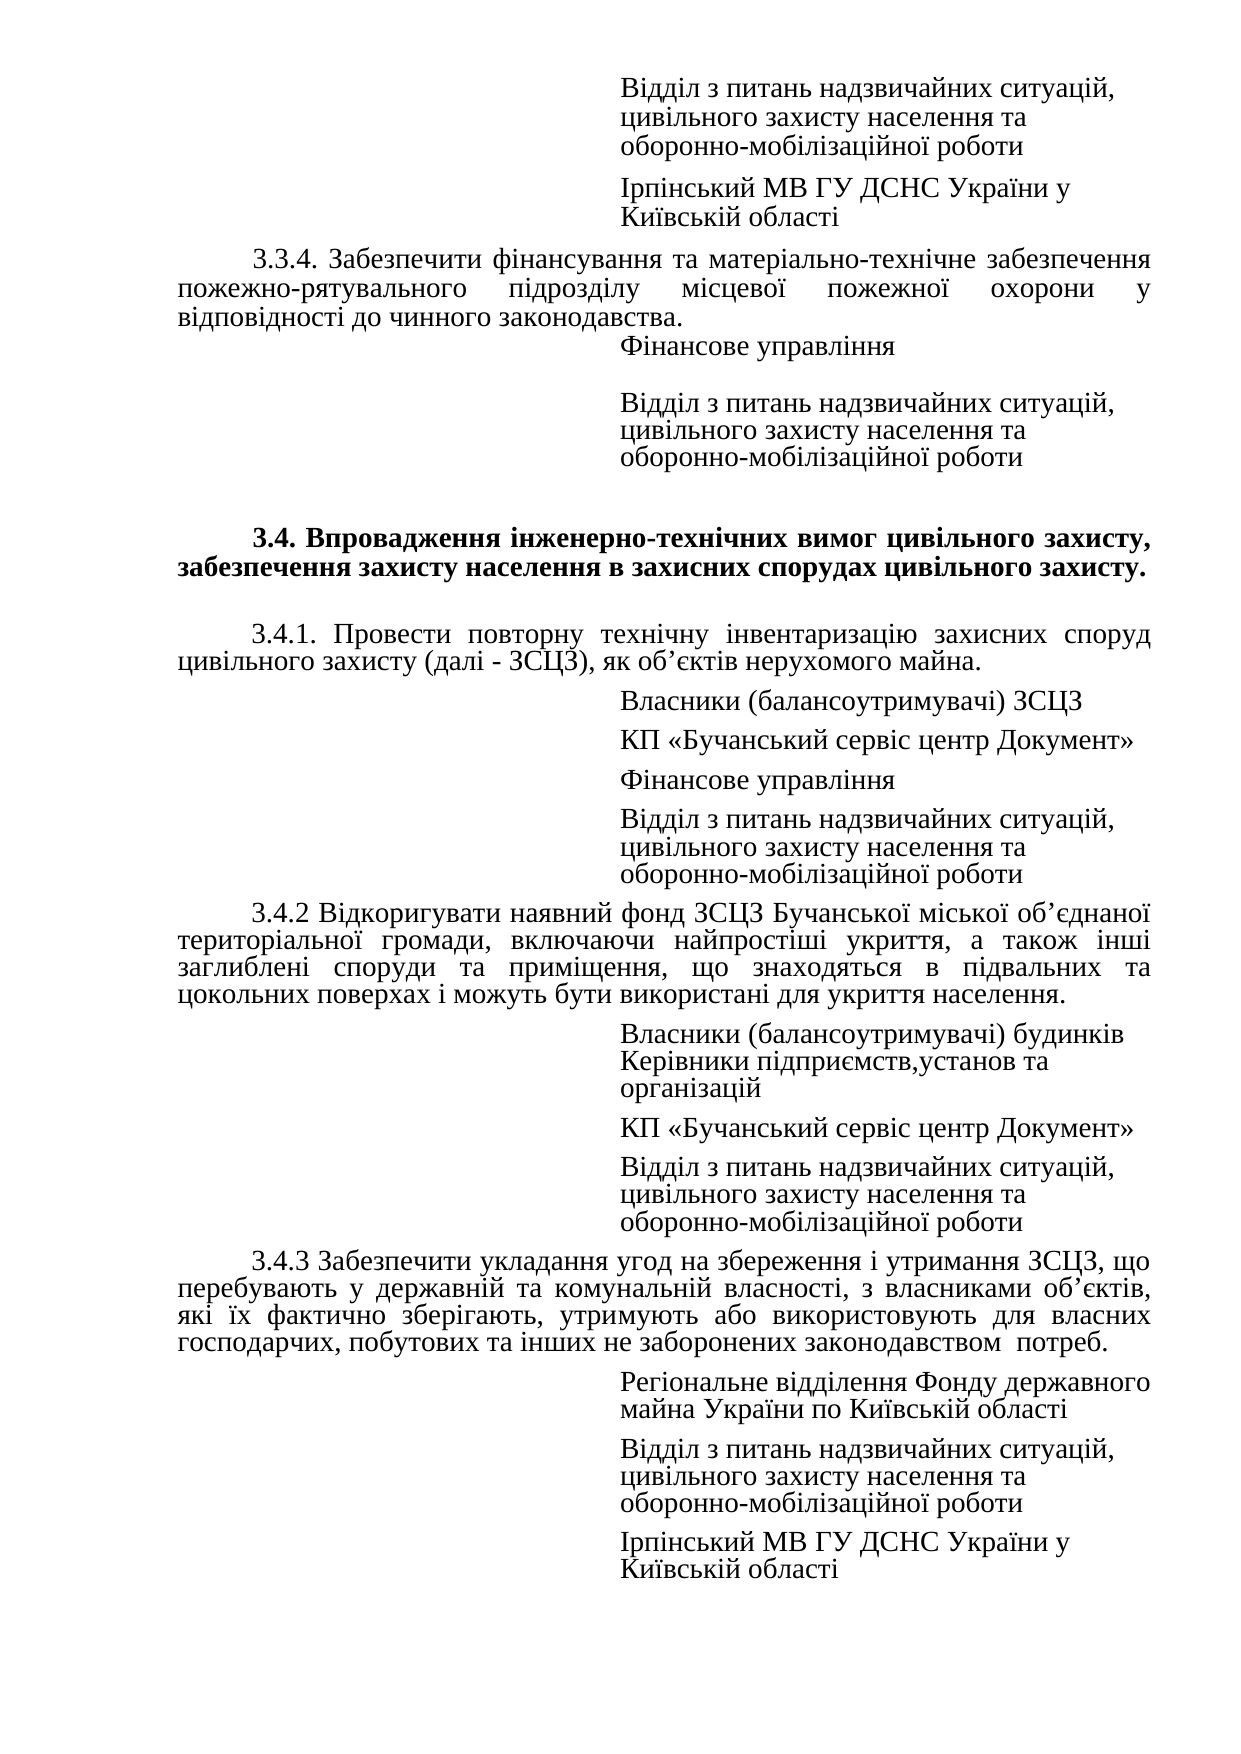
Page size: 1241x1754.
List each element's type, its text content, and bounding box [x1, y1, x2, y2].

text Фінансове управління [177, 332, 1152, 361]
text Відділ з питань надзвичайних ситуацій, цивільного захисту населення та оборонно-мобілізаційної роботи [620, 807, 1152, 888]
text Відділ з питань надзвичайних ситуацій, цивільного захисту населення та оборонно-мобілізаційної роботи [620, 1155, 1152, 1236]
text Відділ з питань надзвичайних ситуацій, цивільного захисту населення та оборонно-мобілізаційної роботи [620, 1436, 1152, 1518]
text Власники (балансоутримувачі) ЗСЦЗ [620, 688, 1152, 716]
text Відділ з питань надзвичайних ситуацій, цивільного захисту населення та оборонно-мобілізаційної роботи [620, 74, 1152, 161]
text Відділ з питань надзвичайних ситуацій, цивільного захисту населення та оборонно-мобілізаційної роботи [620, 391, 1152, 472]
text 3.4.1. Провести повторну технічну інвентаризацію захисних споруд цивільного захисту (далі - ЗСЦЗ), як об’єктів нерухомого майна. [177, 622, 1152, 676]
text 3.4.2 Відкоригувати наявний фонд ЗСЦЗ Бучанської міської об’єднаної територіальної громади, включаючи найпростіші укриття, а також інші заглиблені споруди та приміщення, що знаходяться в підвальних та цокольних поверхах і можуть бути використані для укриття населення. [177, 901, 1152, 1009]
text Ірпінський МВ ГУ ДСНС України у Київській області [620, 1530, 1152, 1584]
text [620, 174, 1152, 232]
text Регіональне відділення Фонду державного майна України по Київській області [620, 1370, 1152, 1424]
text Власники (балансоутримувачі) будинків Керівники підприємств,установ та організацій [620, 1022, 1152, 1103]
text КП «Бучанський сервіс центр Документ» [620, 728, 1152, 755]
text 3.3.4. Забезпечити фінансування та матеріально-технічне забезпечення пожежно-рятувального підрозділу місцевої пожежної охорони у відповідності до чинного законодавства. [177, 245, 1152, 332]
text 3.4. Впровадження інженерно-технічних вимог цивільного захисту, забезпечення захисту населення в захисних спорудах цивільного захисту. [177, 524, 1152, 582]
text КП «Бучанський сервіс центр Документ» [620, 1116, 1152, 1143]
text 3.4.3 Забезпечити укладання угод на збереження і утримання ЗСЦЗ, що перебувають у державній та комунальній власності, з власниками об’єктів, які їх фактично зберігають, утримують або використовують для власних господарчих, побутових та інших не заборонених законодавством потреб. [177, 1249, 1152, 1357]
text Фінансове управління [620, 768, 1152, 795]
